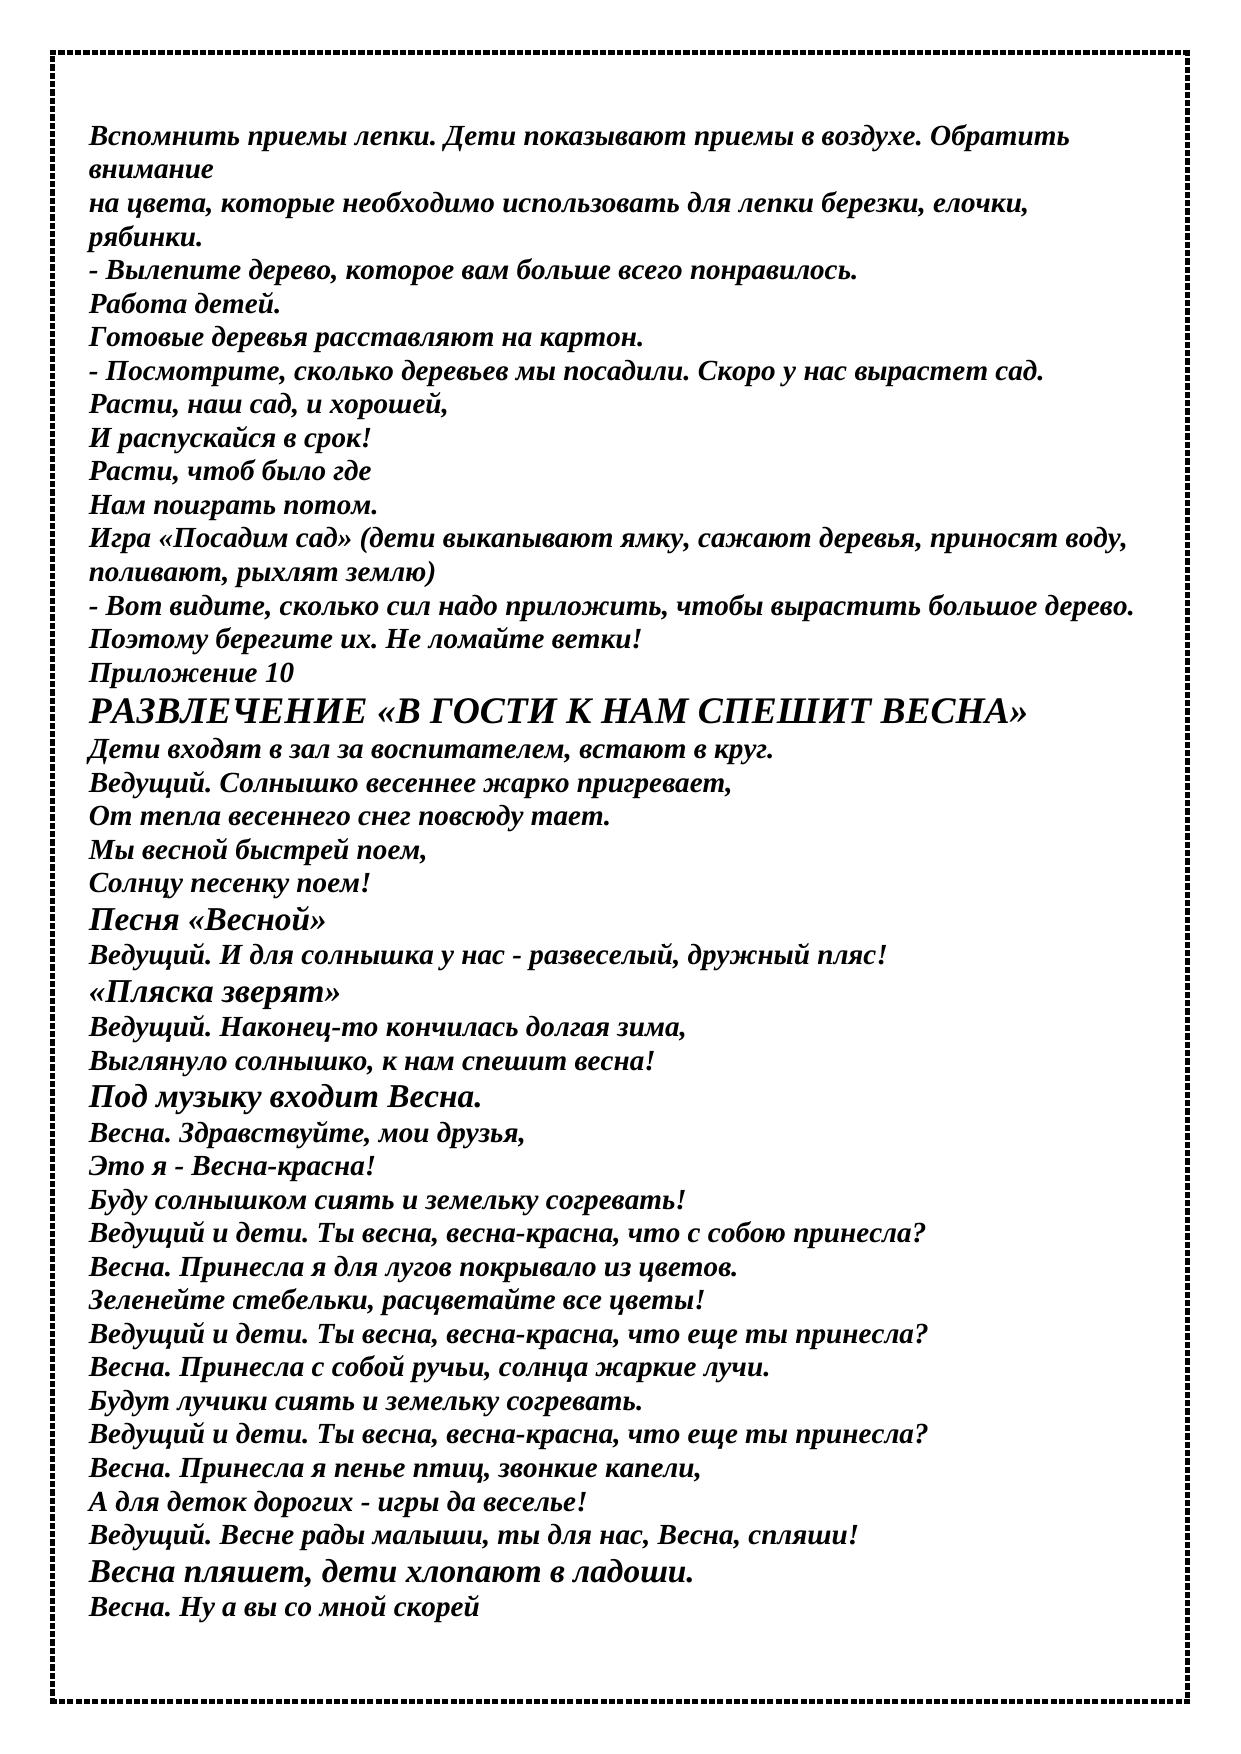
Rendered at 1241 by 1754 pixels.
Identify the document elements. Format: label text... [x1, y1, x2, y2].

text - Вот видите, сколько сил надо приложить, чтобы вырастить большое дерево. [88, 588, 1152, 621]
text Весна. Принесла я пенье птиц, звонкие капели, [88, 1450, 1152, 1484]
text РАЗВЛЕЧЕНИЕ «В ГОСТИ К НАМ СПЕШИТ ВЕСНА» [88, 688, 1152, 731]
text Буду солнышком сиять и земельку согревать! [88, 1182, 1152, 1215]
text «Пляска зверят» [88, 971, 1152, 1009]
text Выглянуло солнышко, к нам спешит весна! [88, 1043, 1152, 1076]
text Весна. Ну а вы со мной скорей [88, 1589, 1152, 1623]
text Ведущий. И для солнышка у нас - развеселый, дружный пляс! [88, 937, 1152, 971]
text Приложение 10 [88, 655, 1152, 688]
text поливают, рыхлят землю) [88, 554, 1152, 588]
text Вспомнить приемы лепки. Дети показывают приемы в воздухе. Обратить внимание [88, 118, 1152, 185]
text А для деток дорогих - игры да веселье! [88, 1484, 1152, 1517]
text Солнцу песенку поем! [88, 866, 1152, 899]
text Ведущий. Весне рады малыши, ты для нас, Весна, спляши! [88, 1517, 1152, 1551]
text Будут лучики сиять и земельку согревать. [88, 1383, 1152, 1417]
text Весна. Здравствуйте, мои друзья, [88, 1115, 1152, 1148]
text Игра «Посадим сад» (дети выкапывают ямку, сажают деревья, приносят воду, [88, 521, 1152, 554]
text И распускайся в срок! [88, 420, 1152, 453]
text Песня «Весной» [88, 899, 1152, 937]
text Под музыку входит Весна. [88, 1076, 1152, 1115]
text От тепла весеннего снег повсюду тает. [88, 798, 1152, 832]
text Зеленейте стебельки, расцветайте все цветы! [88, 1282, 1152, 1316]
text Весна пляшет, дети хлопают в ладоши. [88, 1551, 1152, 1589]
text Готовые деревья расставляют на картон. [88, 319, 1152, 353]
text Расти, чтоб было где [88, 453, 1152, 487]
text - Посмотрите, сколько деревьев мы посадили. Скоро у нас вырастет сад. [88, 353, 1152, 386]
text Нам поиграть потом. [88, 487, 1152, 521]
text Весна. Принесла с собой ручьи, солнца жаркие лучи. [88, 1349, 1152, 1383]
text на цвета, которые необходимо использовать для лепки березки, елочки, рябинки. [88, 185, 1152, 252]
text Мы весной быстрей поем, [88, 832, 1152, 866]
text Ведущий и дети. Ты весна, весна-красна, что еще ты принесла? [88, 1417, 1152, 1450]
text Ведущий. Солнышко весеннее жарко пригревает, [88, 765, 1152, 798]
text - Вылепите дерево, которое вам больше всего понравилось. [88, 252, 1152, 286]
text Ведущий и дети. Ты весна, весна-красна, что еще ты принесла? [88, 1316, 1152, 1349]
text Ведущий. Наконец-то кончилась долгая зима, [88, 1009, 1152, 1043]
text Это я - Весна-красна! [88, 1148, 1152, 1182]
text Ведущий и дети. Ты весна, весна-красна, что с собою принесла? [88, 1215, 1152, 1249]
text Поэтому берегите их. Не ломайте ветки! [88, 621, 1152, 655]
text Расти, наш сад, и хорошей, [88, 386, 1152, 420]
text Весна. Принесла я для лугов покрывало из цветов. [88, 1249, 1152, 1282]
text Дети входят в зал за воспитателем, встают в круг. [88, 731, 1152, 765]
text Работа детей. [88, 286, 1152, 319]
